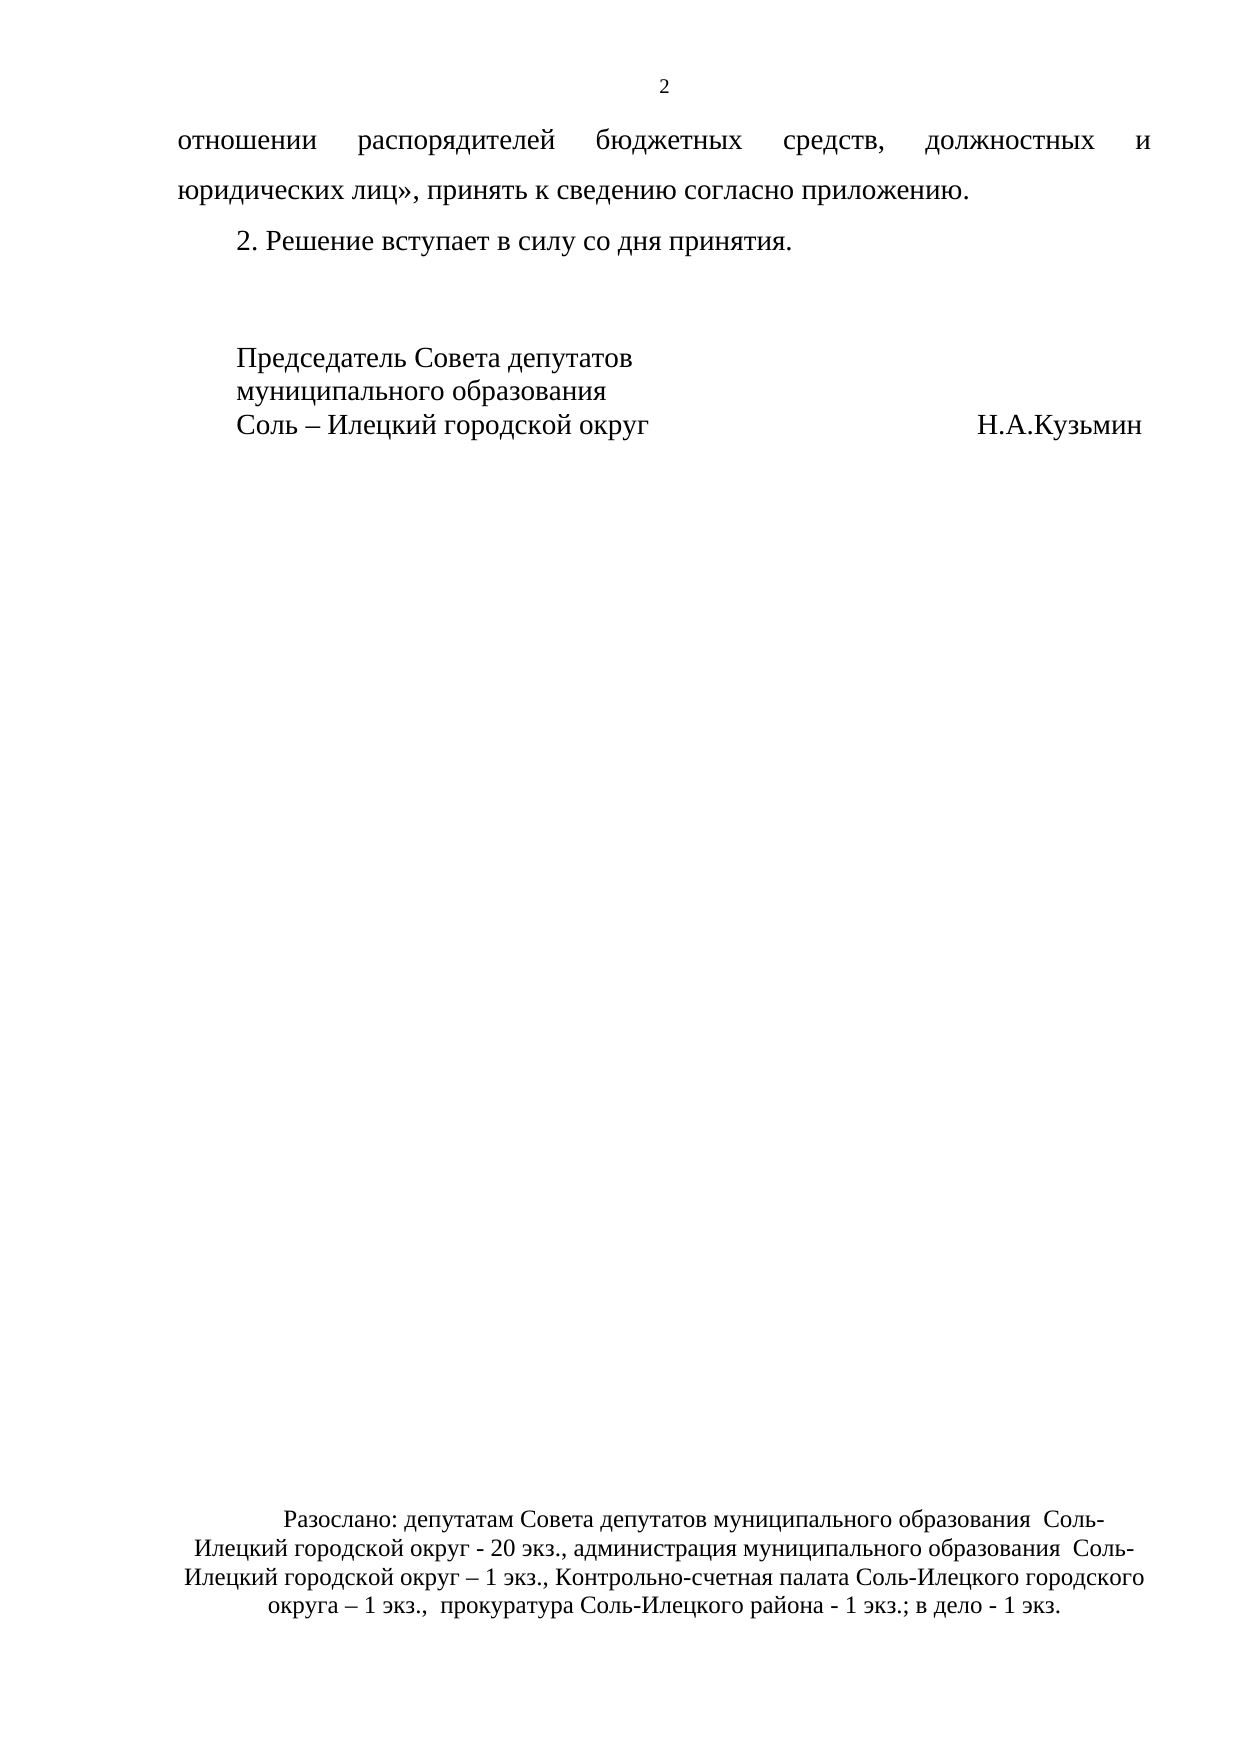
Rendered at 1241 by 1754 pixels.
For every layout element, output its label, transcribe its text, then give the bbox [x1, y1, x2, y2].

text 2. Решение вступает в силу со дня принятия. [177, 223, 1152, 256]
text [177, 122, 1152, 206]
text муниципального образования [177, 373, 1152, 407]
text Соль – Илецкий городской округ Н.А.Кузьмин [177, 407, 1152, 441]
text Разослано: депутатам Совета депутатов муниципального образования Соль-Илецкий городской округ - 20 экз., администрация муниципального образования Соль-Илецкий городской округ – 1 экз., Контрольно-счетная палата Соль-Илецкого городского округа – 1 экз., прокуратура Соль-Илецкого района - 1 экз.; в дело - 1 экз. [177, 1504, 1152, 1619]
text Председатель Совета депутатов [177, 340, 1152, 373]
